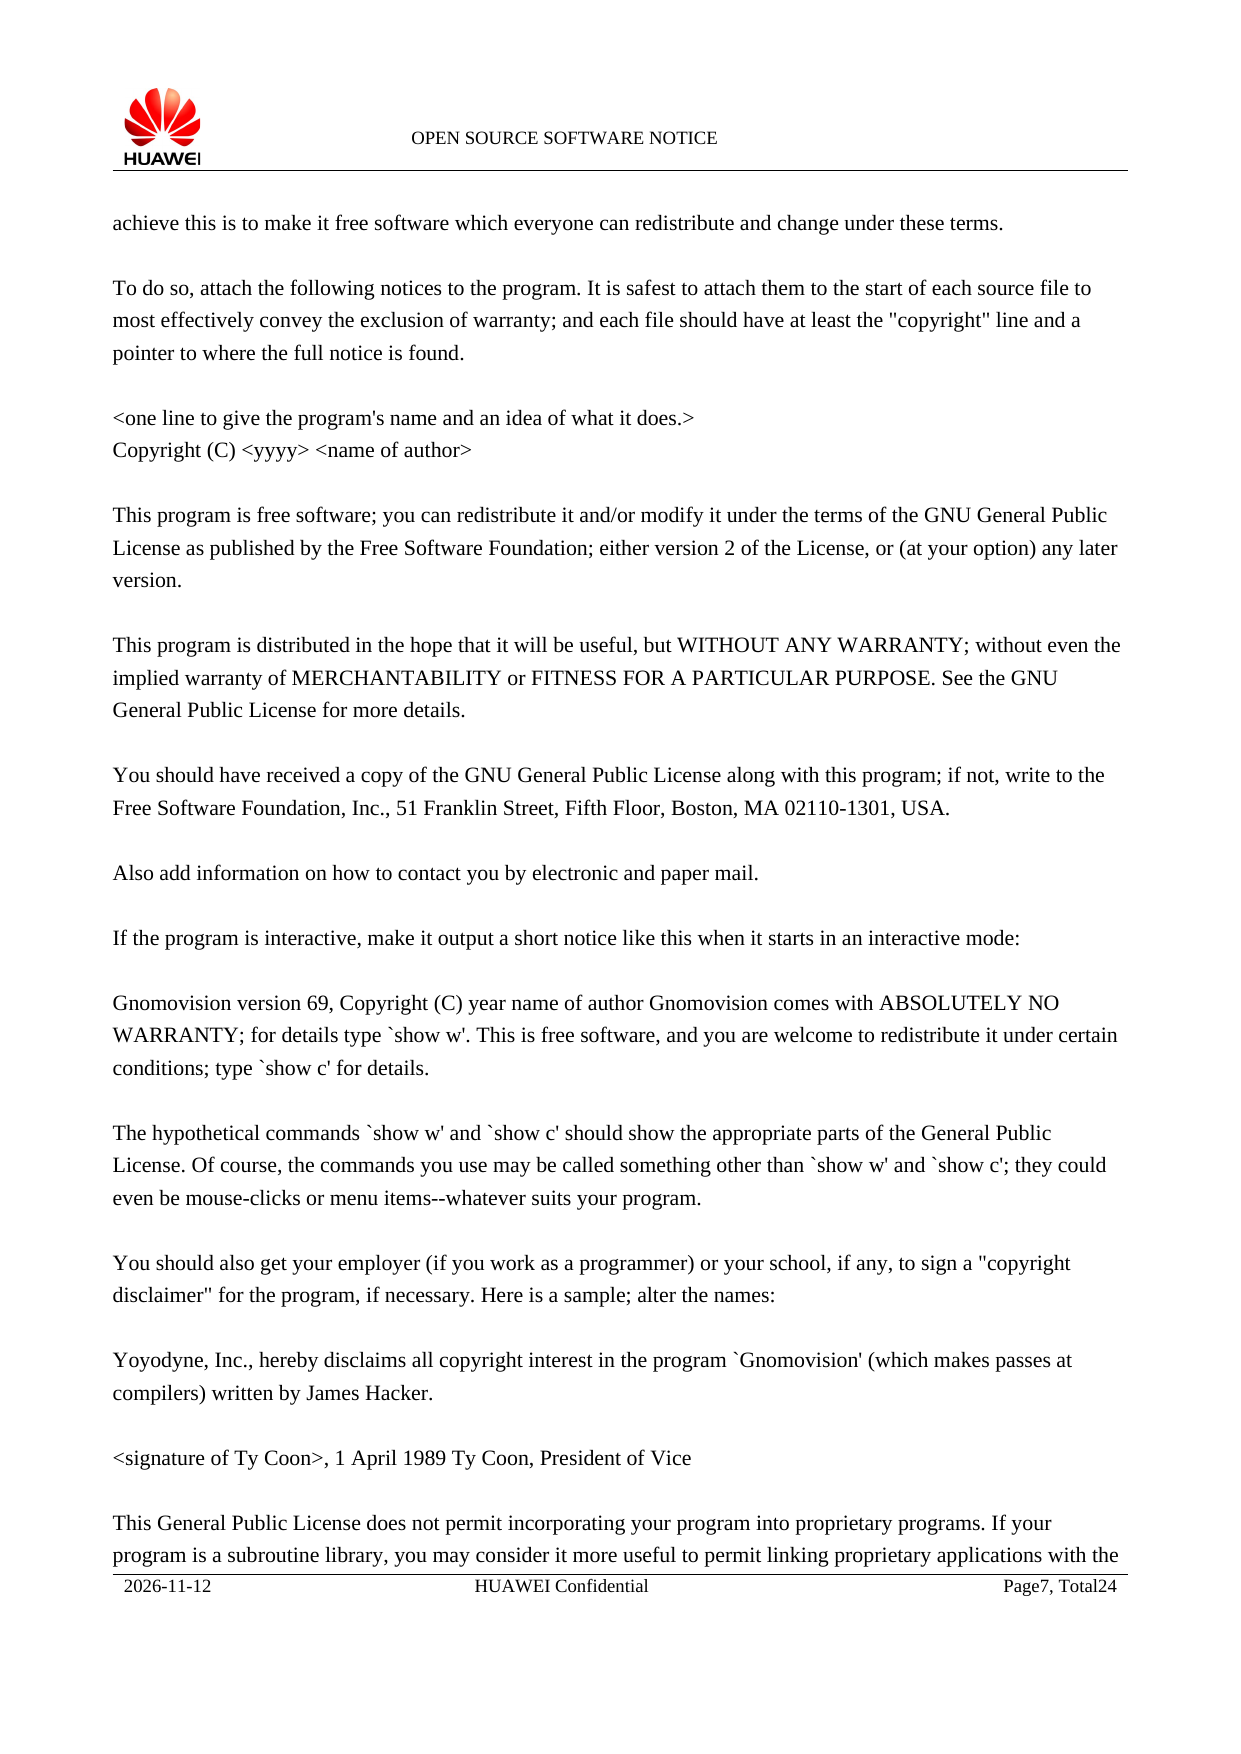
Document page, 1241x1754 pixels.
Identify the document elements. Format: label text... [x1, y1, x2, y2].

picture [124, 88, 201, 165]
